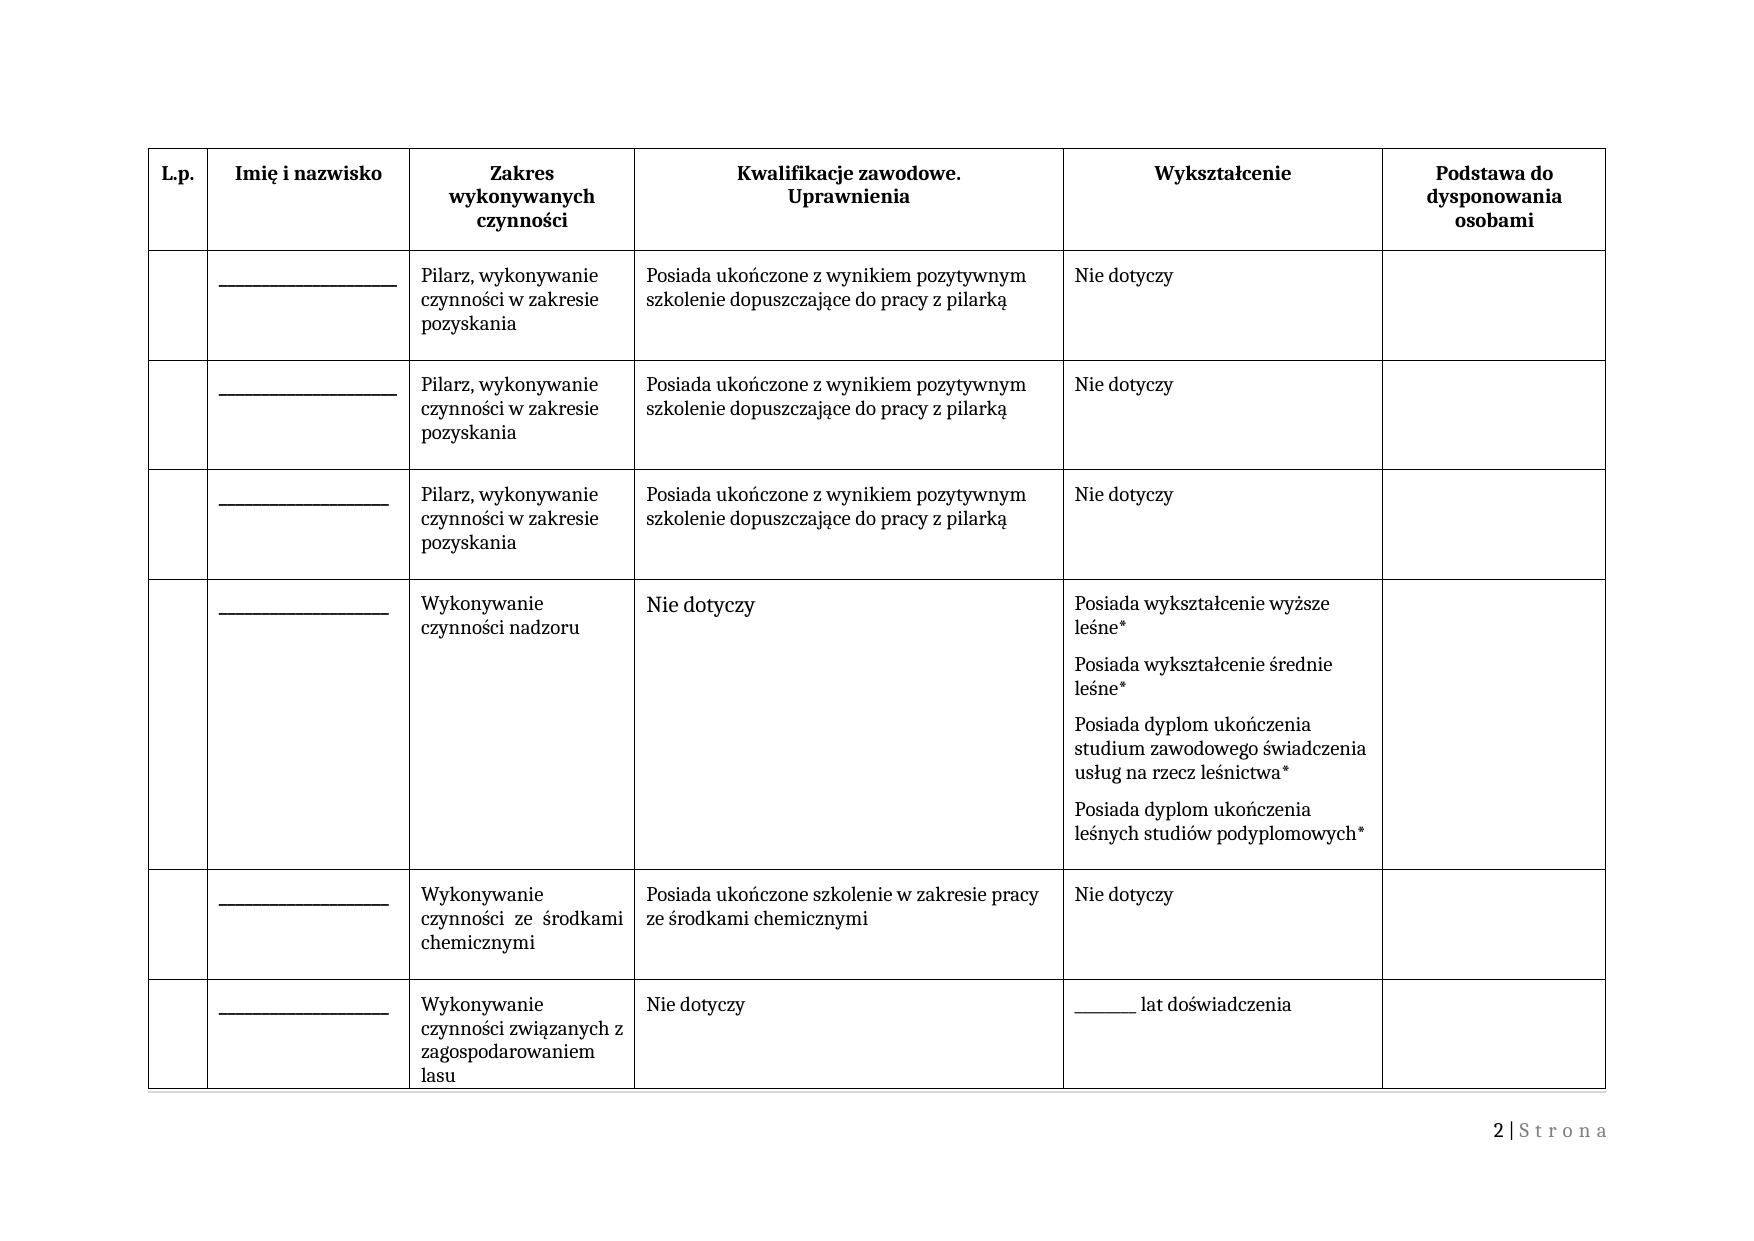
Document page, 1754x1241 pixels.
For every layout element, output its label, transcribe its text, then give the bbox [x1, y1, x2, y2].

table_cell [410, 980, 634, 1088]
table_cell Pilarz, wykonywanie czynności w zakresie pozyskania [410, 470, 634, 578]
table_cell [1383, 980, 1605, 1088]
table_cell ____________________ [208, 580, 409, 869]
table_cell [1383, 870, 1605, 979]
table_cell [1383, 470, 1605, 578]
table_cell ____________________ [208, 870, 409, 979]
table_cell Nie dotyczy [1064, 361, 1382, 469]
table_header Kwalifikacje zawodowe. Uprawnienia [635, 149, 1063, 250]
table_cell Pilarz, wykonywanie czynności w zakresie pozyskania [410, 361, 634, 469]
table_cell [149, 580, 207, 869]
table_cell Nie dotyczy [635, 980, 1063, 1088]
table_cell Nie dotyczy [1064, 470, 1382, 578]
table_cell [149, 470, 207, 578]
table_cell [149, 870, 207, 979]
table_cell Posiada ukończone z wynikiem pozytywnym szkolenie dopuszczające do pracy z pilarką [635, 470, 1063, 578]
table_cell ____________________ [208, 470, 409, 578]
table_cell Nie dotyczy [635, 580, 1063, 869]
table_cell [1383, 251, 1605, 359]
table_cell Pilarz, wykonywanie czynności w zakresie pozyskania [410, 251, 634, 359]
table_cell Wykonywanie czynności nadzoru [410, 580, 634, 869]
table_header Wykształcenie [1064, 149, 1382, 250]
table_header L.p. [149, 149, 207, 250]
table_cell Posiada ukończone szkolenie w zakresie pracy ze środkami chemicznymi [635, 870, 1063, 979]
table_cell _____________________ [208, 361, 409, 469]
table_cell [149, 361, 207, 469]
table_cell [1064, 980, 1382, 1088]
table_cell [1383, 580, 1605, 869]
table_cell [1383, 361, 1605, 469]
table_cell [149, 251, 207, 359]
table_cell [149, 980, 207, 1088]
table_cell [208, 980, 409, 1088]
table_cell Posiada wykształcenie wyższe leśne* Posiada wykształcenie średnie leśne* Posiada dyplom ukończenia studium zawodowego świadczenia usług na rzecz leśnictwa* Posiada dyplom ukończenia leśnych studiów podyplomowych* [1064, 580, 1382, 869]
table_cell Nie dotyczy [1064, 870, 1382, 979]
table_header Podstawa do dysponowania osobami [1383, 149, 1605, 250]
table_cell Posiada ukończone z wynikiem pozytywnym szkolenie dopuszczające do pracy z pilarką [635, 361, 1063, 469]
table_cell _____________________ [208, 251, 409, 359]
table_cell Posiada ukończone z wynikiem pozytywnym szkolenie dopuszczające do pracy z pilarką [635, 251, 1063, 359]
table_header Imię i nazwisko [208, 149, 409, 250]
table_cell Wykonywanie czynności ze środkami chemicznymi [410, 870, 634, 979]
table_header Zakres wykonywanych czynności [410, 149, 634, 250]
table_cell Nie dotyczy [1064, 251, 1382, 359]
